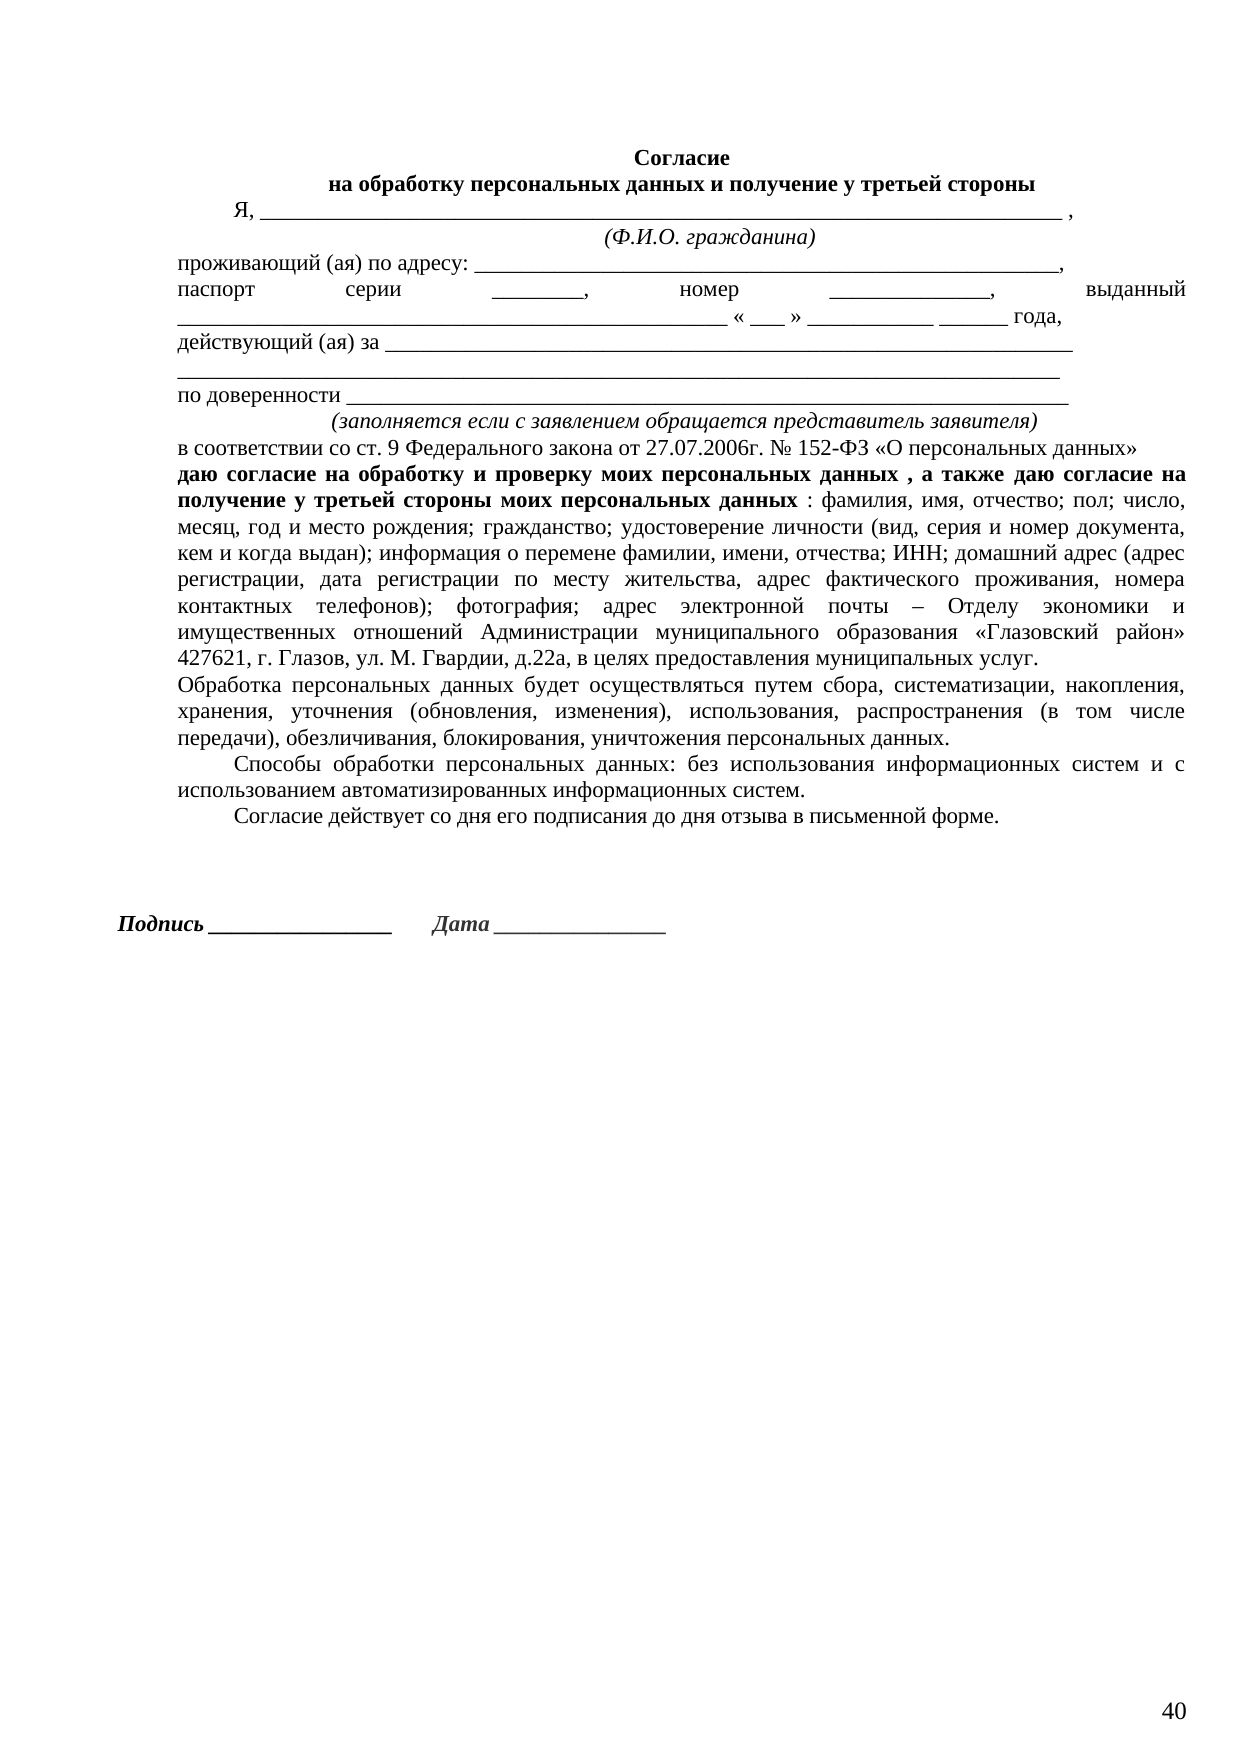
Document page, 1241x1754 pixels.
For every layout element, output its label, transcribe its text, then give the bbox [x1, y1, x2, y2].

text действующий (ая) за ____________________________________________________________ [177, 328, 1186, 354]
text на обработку персональных данных и получение у третьей стороны [177, 170, 1186, 196]
text (Ф.И.О. гражданина) [177, 223, 1186, 249]
text в соответствии со ст. 9 Федерального закона от 27.07.2006г. № 152-ФЗ «О персональных данных» [177, 434, 1186, 460]
text по доверенности _______________________________________________________________ [177, 381, 1186, 407]
text Согласие действует со дня его подписания до дня отзыва в письменной форме. [177, 803, 1186, 829]
text даю согласие на обработку и проверку моих персональных данных , а также даю согласие на получение у третьей стороны моих персональных данных : фамилия, имя, отчество; пол; число, месяц, год и место рождения; гражданство; удостоверение личности (вид, серия и номер документа, кем и когда выдан); информация о перемене фамилии, имени, отчества; ИНН; домашний адрес (адрес регистрации, дата регистрации по месту жительства, адрес фактического проживания, номера контактных телефонов); фотография; адрес электронной почты – Отделу экономики и имущественных отношений Администрации муниципального образования «Глазовский район» 427621, г. Глазов, ул. М. Гвардии, д.22а, в целях предоставления муниципальных услуг. [177, 460, 1186, 671]
text паспорт серии ________, номер ______________, выданный ________________________________________________ « ___ » ___________ ______ года, [177, 276, 1186, 328]
text Согласие [177, 144, 1186, 170]
text Обработка персональных данных будет осуществляться путем сбора, систематизации, накопления, хранения, уточнения (обновления, изменения), использования, распространения (в том числе передачи), обезличивания, блокирования, уничтожения персональных данных. [177, 671, 1186, 750]
subtitle Подпись ________________ Дата _______________ [117, 910, 1186, 937]
text проживающий (ая) по адресу: ___________________________________________________, [177, 249, 1186, 276]
text (заполняется если с заявлением обращается представитель заявителя) [177, 407, 1186, 434]
text Я, ______________________________________________________________________ , [177, 196, 1186, 223]
text Способы обработки персональных данных: без использования информационных систем и с использованием автоматизированных информационных систем. [177, 750, 1186, 803]
text _____________________________________________________________________________ [177, 354, 1186, 381]
